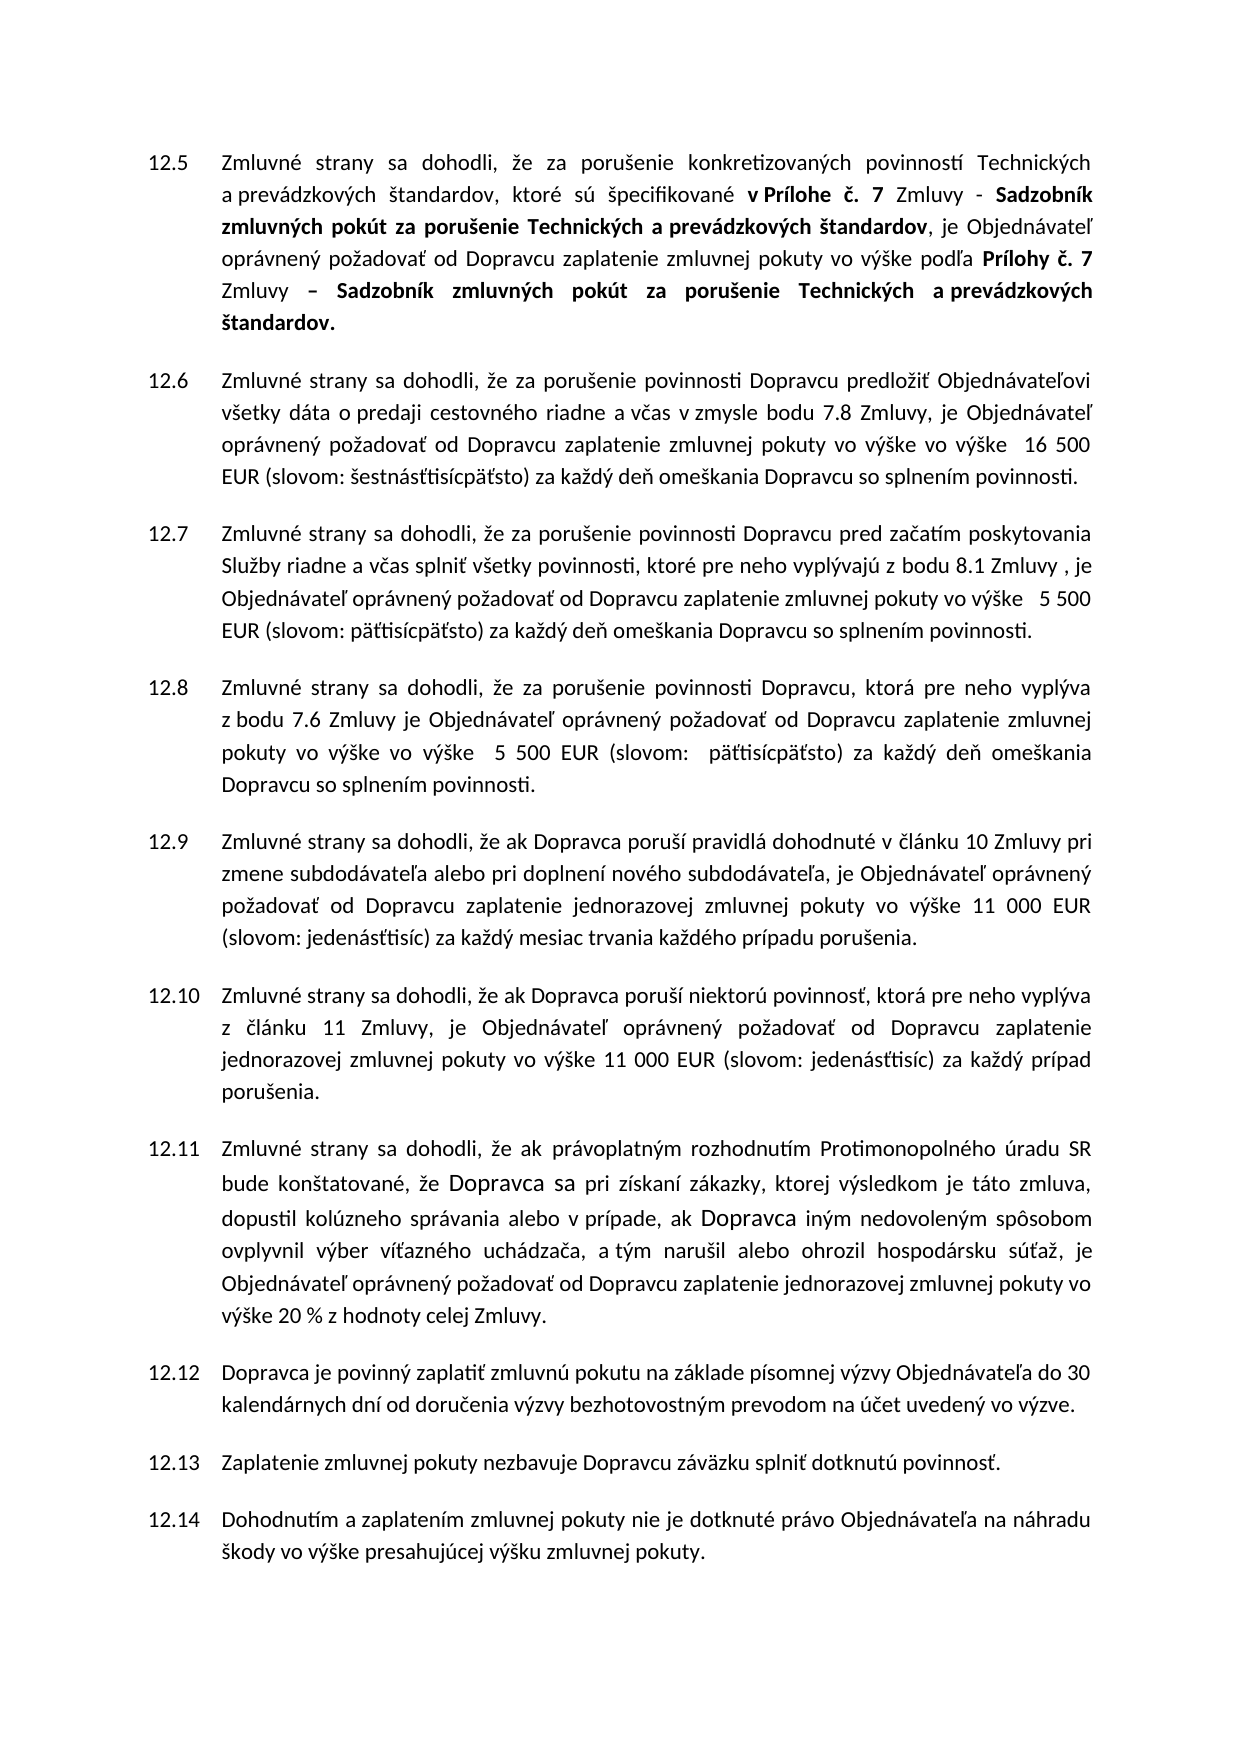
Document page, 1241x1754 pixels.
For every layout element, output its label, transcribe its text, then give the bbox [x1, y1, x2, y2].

list Dopravca je povinný zaplatiť zmluvnú pokutu na základe písomnej výzvy Objednávateľa do 30 kalendárnych dní od doručenia výzvy bezhotovostným prevodom na účet uvedený vo výzve. [148, 1358, 1093, 1418]
list Zmluvné strany sa dohodli, že ak právoplatným rozhodnutím Protimonopolného úradu SR bude konštatované, že Dopravca sa pri získaní zákazky, ktorej výsledkom je táto zmluva, dopustil kolúzneho správania alebo v prípade, ak Dopravca iným nedovoleným spôsobom ovplyvnil výber víťazného uchádzača, a tým narušil alebo ohrozil hospodársku súťaž, je Objednávateľ oprávnený požadovať od Dopravcu zaplatenie jednorazovej zmluvnej pokuty vo výške 20 % z hodnoty celej Zmluvy. [148, 1134, 1093, 1329]
list Zmluvné strany sa dohodli, že za porušenie povinnosti Dopravcu, ktorá pre neho vyplýva z bodu 7.6 Zmluvy je Objednávateľ oprávnený požadovať od Dopravcu zaplatenie zmluvnej pokuty vo výške vo výške 5 500 EUR (slovom: päťtisícpäťsto) za každý deň omeškania Dopravcu so splnením povinnosti. [148, 673, 1093, 798]
list Zmluvné strany sa dohodli, že za porušenie konkretizovaných povinností Technických a prevádzkových štandardov, ktoré sú špecifikované v Prílohe č. 7 Zmluvy - Sadzobník zmluvných pokút za porušenie Technických a prevádzkových štandardov, je Objednávateľ oprávnený požadovať od Dopravcu zaplatenie zmluvnej pokuty vo výške podľa Prílohy č. 7 Zmluvy – Sadzobník zmluvných pokút za porušenie Technických a prevádzkových štandardov. [148, 148, 1093, 337]
list Zaplatenie zmluvnej pokuty nezbavuje Dopravcu záväzku splniť dotknutú povinnosť. [148, 1448, 1093, 1476]
list Zmluvné strany sa dohodli, že za porušenie povinnosti Dopravcu pred začatím poskytovania Služby riadne a včas splniť všetky povinnosti, ktoré pre neho vyplývajú z bodu 8.1 Zmluvy , je Objednávateľ oprávnený požadovať od Dopravcu zaplatenie zmluvnej pokuty vo výške 5 500 EUR (slovom: päťtisícpäťsto) za každý deň omeškania Dopravcu so splnením povinnosti. [148, 519, 1093, 644]
list Dohodnutím a zaplatením zmluvnej pokuty nie je dotknuté právo Objednávateľa na náhradu škody vo výške presahujúcej výšku zmluvnej pokuty. [148, 1505, 1093, 1565]
list Zmluvné strany sa dohodli, že ak Dopravca poruší pravidlá dohodnuté v článku 10 Zmluvy pri zmene subdodávateľa alebo pri doplnení nového subdodávateľa, je Objednávateľ oprávnený požadovať od Dopravcu zaplatenie jednorazovej zmluvnej pokuty vo výške 11 000 EUR (slovom: jedenásťtisíc) za každý mesiac trvania každého prípadu porušenia. [148, 827, 1093, 952]
list Zmluvné strany sa dohodli, že za porušenie povinnosti Dopravcu predložiť Objednávateľovi všetky dáta o predaji cestovného riadne a včas v zmysle bodu 7.8 Zmluvy, je Objednávateľ oprávnený požadovať od Dopravcu zaplatenie zmluvnej pokuty vo výške vo výške 16 500 EUR (slovom: šestnásťtisícpäťsto) za každý deň omeškania Dopravcu so splnením povinnosti. [148, 366, 1093, 490]
list Zmluvné strany sa dohodli, že ak Dopravca poruší niektorú povinnosť, ktorá pre neho vyplýva z článku 11 Zmluvy, je Objednávateľ oprávnený požadovať od Dopravcu zaplatenie jednorazovej zmluvnej pokuty vo výške 11 000 EUR (slovom: jedenásťtisíc) za každý prípad porušenia. [148, 981, 1093, 1105]
